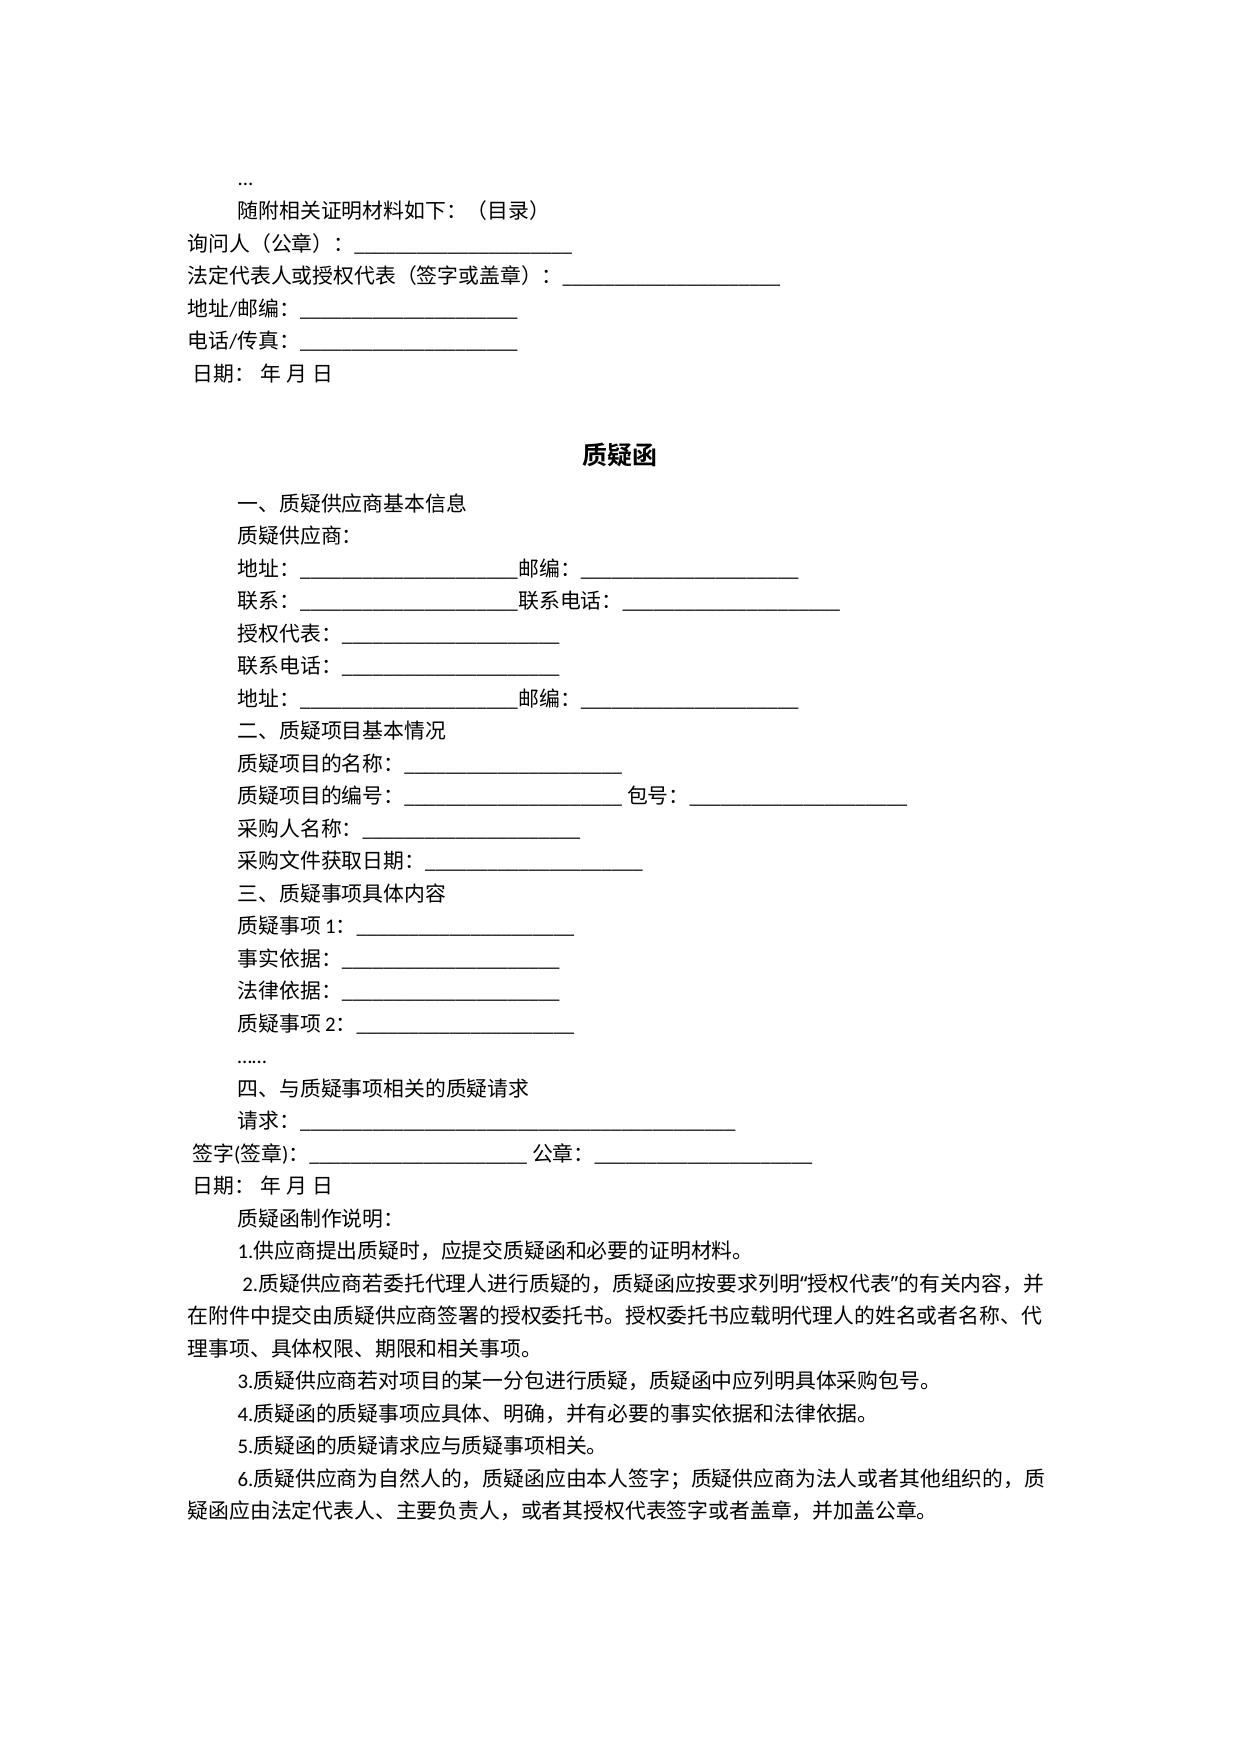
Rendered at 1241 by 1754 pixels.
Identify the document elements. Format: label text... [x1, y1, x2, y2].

text 法律依据：_____________________ [187, 974, 1053, 1007]
text 日期： 年 月 日 [187, 357, 1053, 389]
text 质疑项目的编号：_____________________ 包号：_____________________ [187, 779, 1053, 812]
text 四、与质疑事项相关的质疑请求 [187, 1072, 1053, 1104]
text 电话/传真：_____________________ [187, 324, 1053, 357]
text 质疑函制作说明： [187, 1202, 1053, 1234]
text 随附相关证明材料如下：（目录） [187, 194, 1053, 227]
text 三、质疑事项具体内容 [187, 877, 1053, 909]
text 地址/邮编：_____________________ [187, 292, 1053, 324]
text 质疑事项2：_____________________ [187, 1007, 1053, 1039]
text 采购文件获取日期：_____________________ [187, 844, 1053, 877]
text 2.质疑供应商若委托代理人进行质疑的，质疑函应按要求列明“授权代表”的有关内容，并在附件中提交由质疑供应商签署的授权委托书。授权委托书应载明代理人的姓名或者名称、代理事项、具体权限、期限和相关事项。 [187, 1267, 1053, 1364]
text 质疑项目的名称：_____________________ [187, 747, 1053, 779]
text 询问人（公章）：_____________________ [187, 227, 1053, 259]
text 3.质疑供应商若对项目的某一分包进行质疑，质疑函中应列明具体采购包号。 [187, 1364, 1053, 1397]
text 地址：_____________________邮编：_____________________ [187, 682, 1053, 714]
text 1.供应商提出质疑时，应提交质疑函和必要的证明材料。 [187, 1234, 1053, 1267]
text ... [187, 162, 1053, 194]
text 质疑供应商： [187, 519, 1053, 552]
text 地址：_____________________邮编：_____________________ [187, 552, 1053, 584]
text 签字(签章)：_____________________ 公章：_____________________ [187, 1137, 1053, 1169]
text 事实依据：_____________________ [187, 942, 1053, 974]
text 6.质疑供应商为自然人的，质疑函应由本人签字；质疑供应商为法人或者其他组织的，质疑函应由法定代表人、主要负责人，或者其授权代表签字或者盖章，并加盖公章。 [187, 1462, 1053, 1527]
text 法定代表人或授权代表（签字或盖章）：_____________________ [187, 259, 1053, 292]
text 二、质疑项目基本情况 [187, 714, 1053, 747]
text 授权代表：_____________________ [187, 617, 1053, 649]
text 4.质疑函的质疑事项应具体、明确，并有必要的事实依据和法律依据。 [187, 1397, 1053, 1429]
text 采购人名称：_____________________ [187, 812, 1053, 844]
text 联系：_____________________联系电话：_____________________ [187, 584, 1053, 617]
text 5.质疑函的质疑请求应与质疑事项相关。 [187, 1429, 1053, 1462]
text 质疑事项1：_____________________ [187, 909, 1053, 942]
text 一、质疑供应商基本信息 [187, 487, 1053, 519]
text 联系电话：_____________________ [187, 649, 1053, 682]
text 请求：__________________________________________ [187, 1104, 1053, 1137]
text 质疑函 [187, 422, 1053, 487]
text …… [187, 1039, 1053, 1072]
text 日期： 年 月 日 [187, 1169, 1053, 1202]
